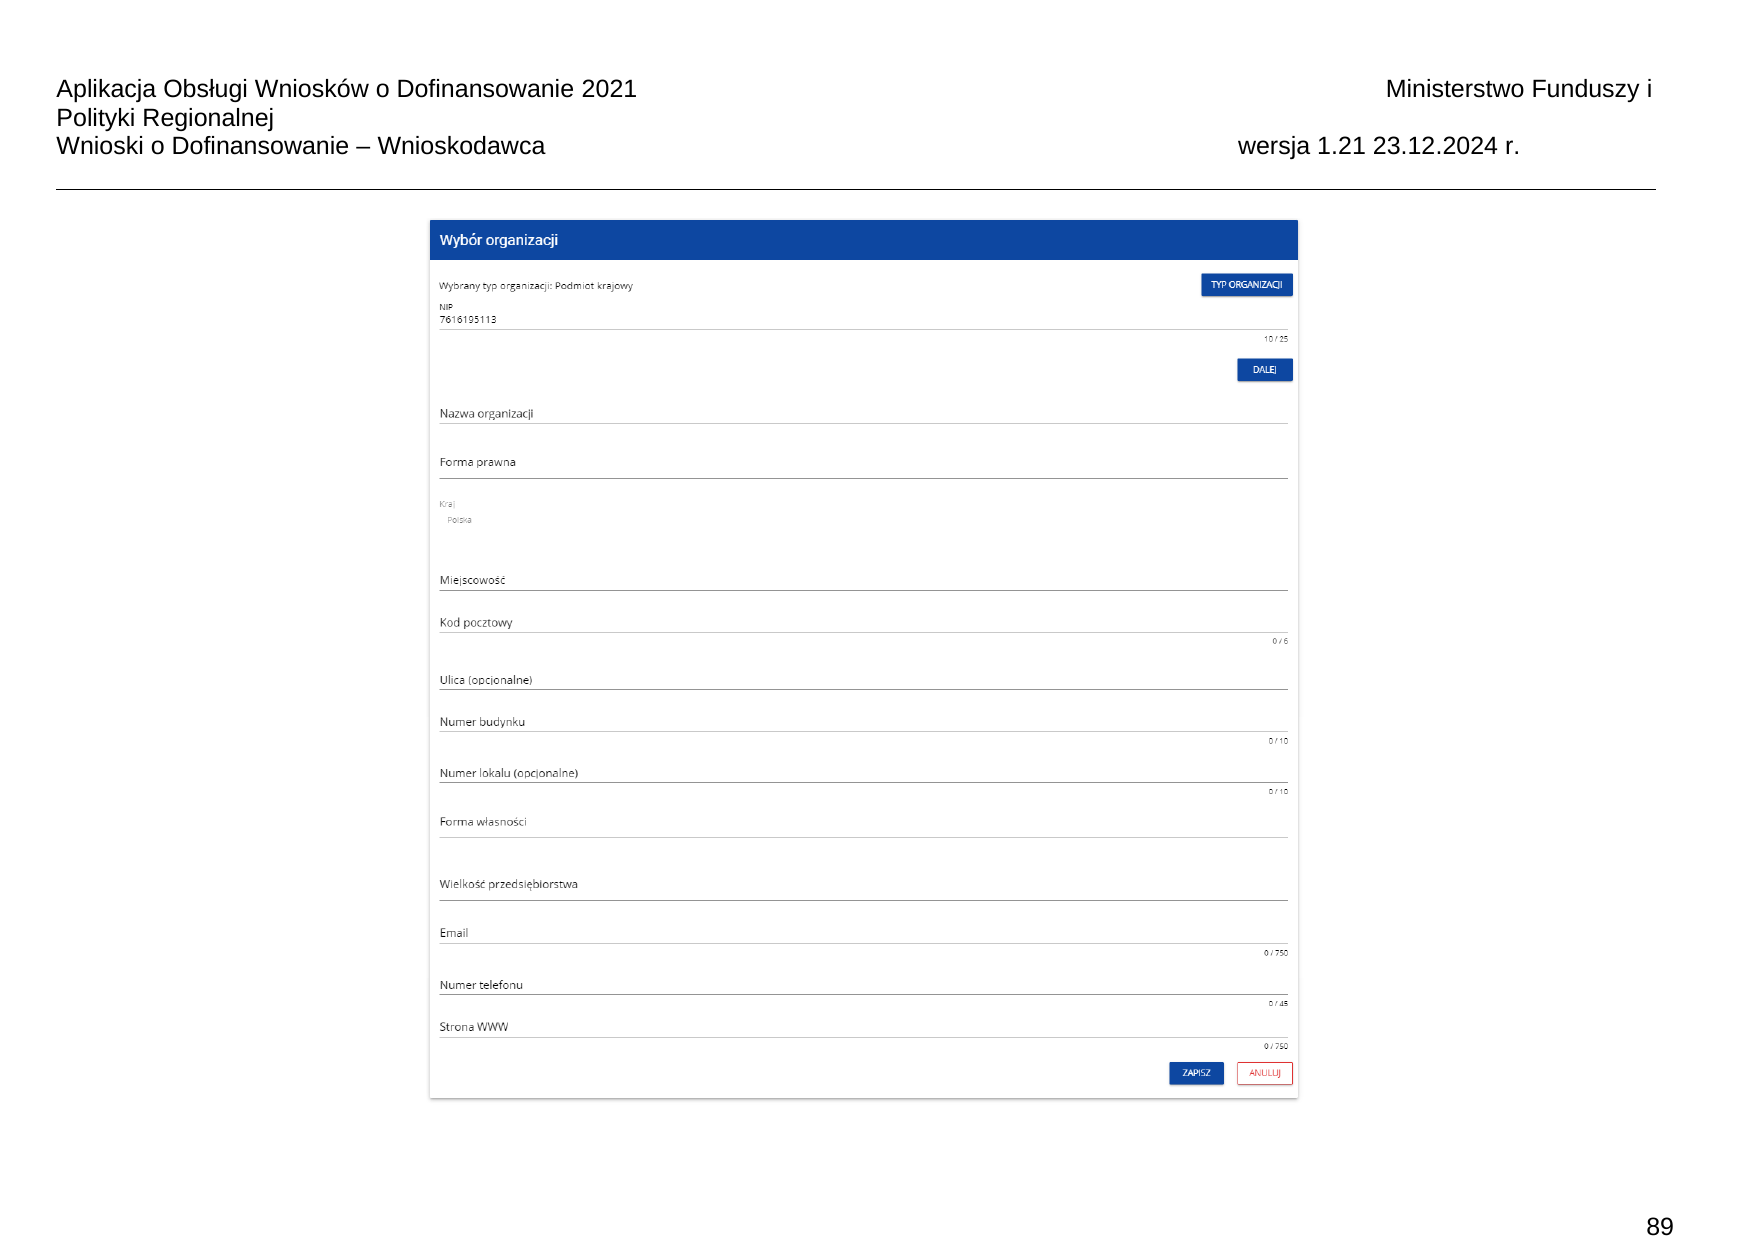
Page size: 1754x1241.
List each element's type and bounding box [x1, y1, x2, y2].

picture [425, 218, 1305, 1105]
